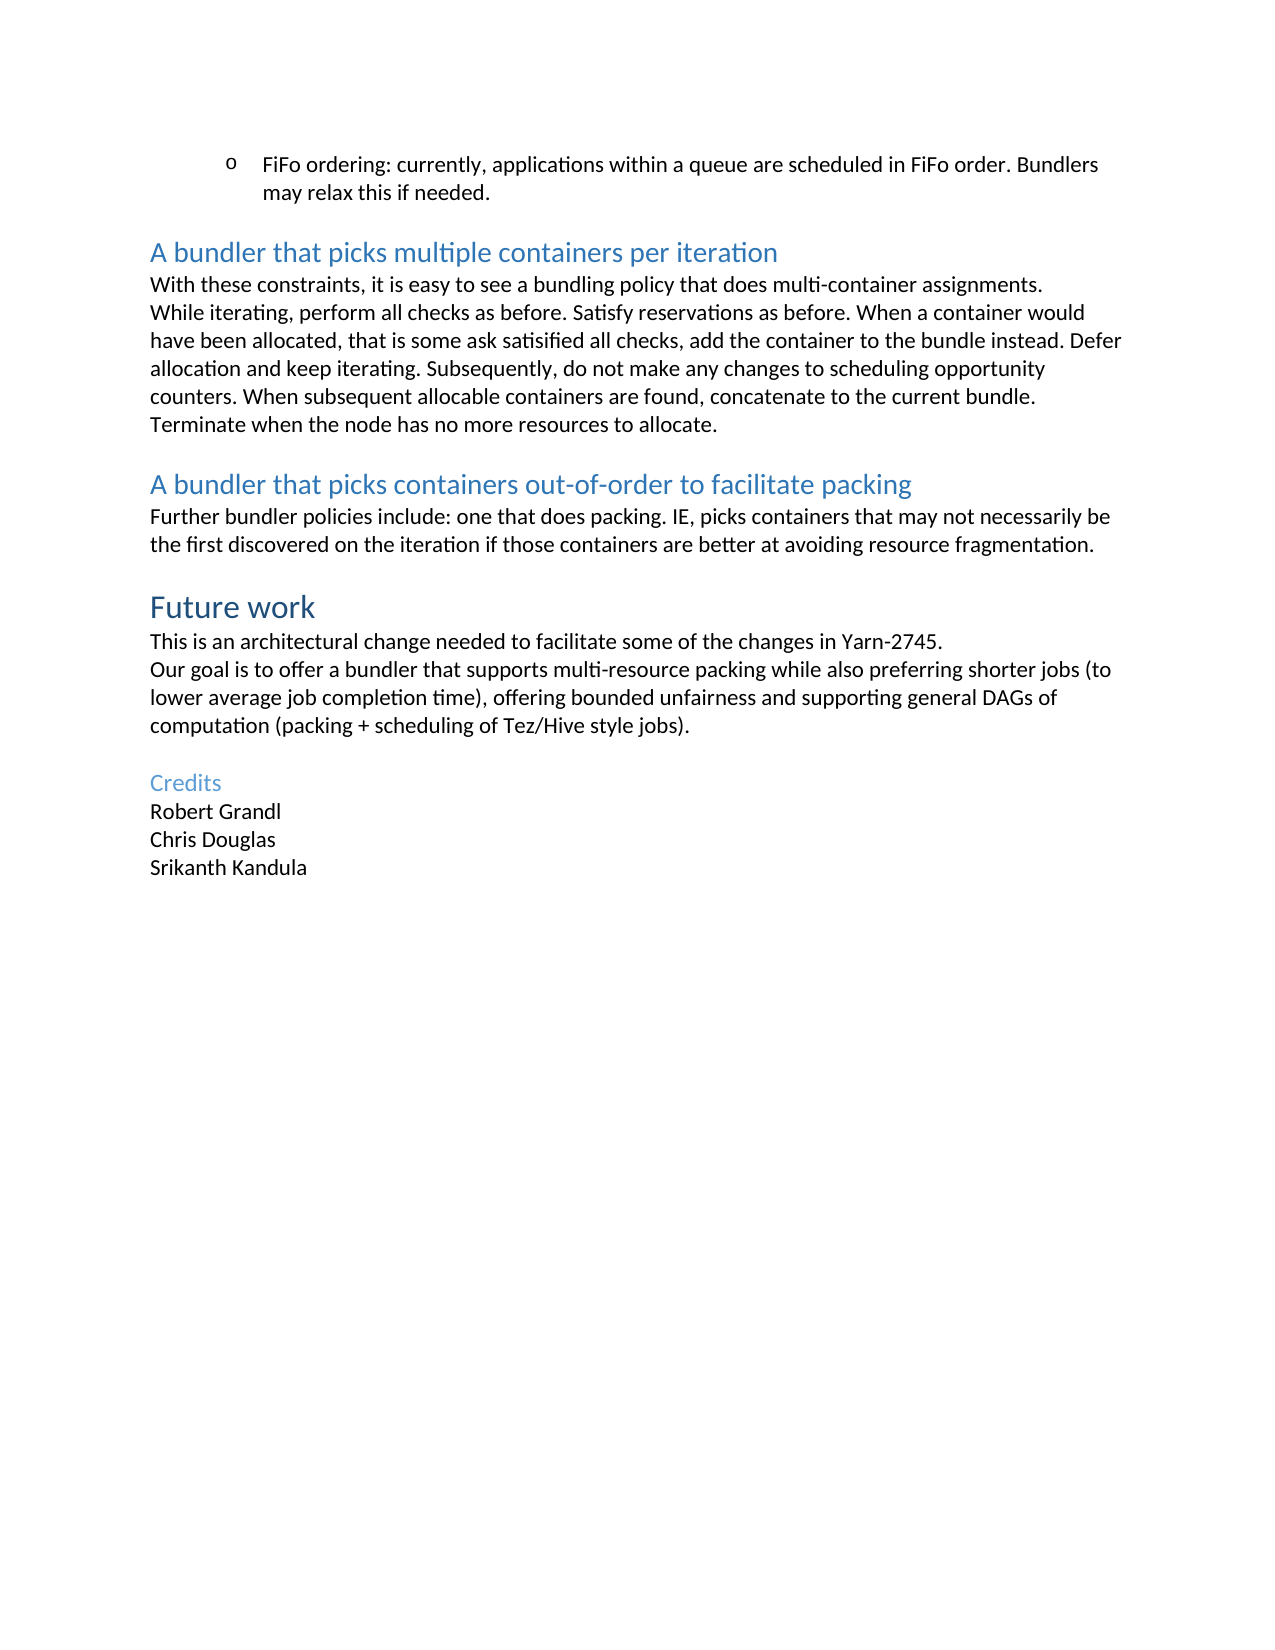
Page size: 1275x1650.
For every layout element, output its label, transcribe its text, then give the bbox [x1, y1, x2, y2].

text With these constraints, it is easy to see a bundling policy that does multi-container assignments. [150, 270, 1125, 298]
text Future work [150, 586, 1125, 627]
text Chris Douglas [150, 825, 1125, 853]
text A bundler that picks containers out-of-order to facilitate packing [150, 466, 1125, 502]
text Credits [150, 767, 1125, 797]
text Srikanth Kandula [150, 853, 1125, 881]
list FiFo ordering: currently, applications within a queue are scheduled in FiFo order. Bundlers may relax this if needed. [225, 150, 1125, 207]
text This is an architectural change needed to facilitate some of the changes in Yarn-2745. [150, 627, 1125, 655]
text Our goal is to offer a bundler that supports multi-resource packing while also preferring shorter jobs (to lower average job completion time), offering bounded unfairness and supporting general DAGs of computation (packing + scheduling of Tez/Hive style jobs). [150, 655, 1125, 739]
text A bundler that picks multiple containers per iteration [150, 234, 1125, 270]
text Robert Grandl [150, 797, 1125, 825]
text While iterating, perform all checks as before. Satisfy reservations as before. When a container would have been allocated, that is some ask satisified all checks, add the container to the bundle instead. Defer allocation and keep iterating. Subsequently, do not make any changes to scheduling opportunity counters. When subsequent allocable containers are found, concatenate to the current bundle. Terminate when the node has no more resources to allocate. [150, 298, 1125, 438]
text Further bundler policies include: one that does packing. IE, picks containers that may not necessarily be the first discovered on the iteration if those containers are better at avoiding resource fragmentation. [150, 502, 1125, 558]
